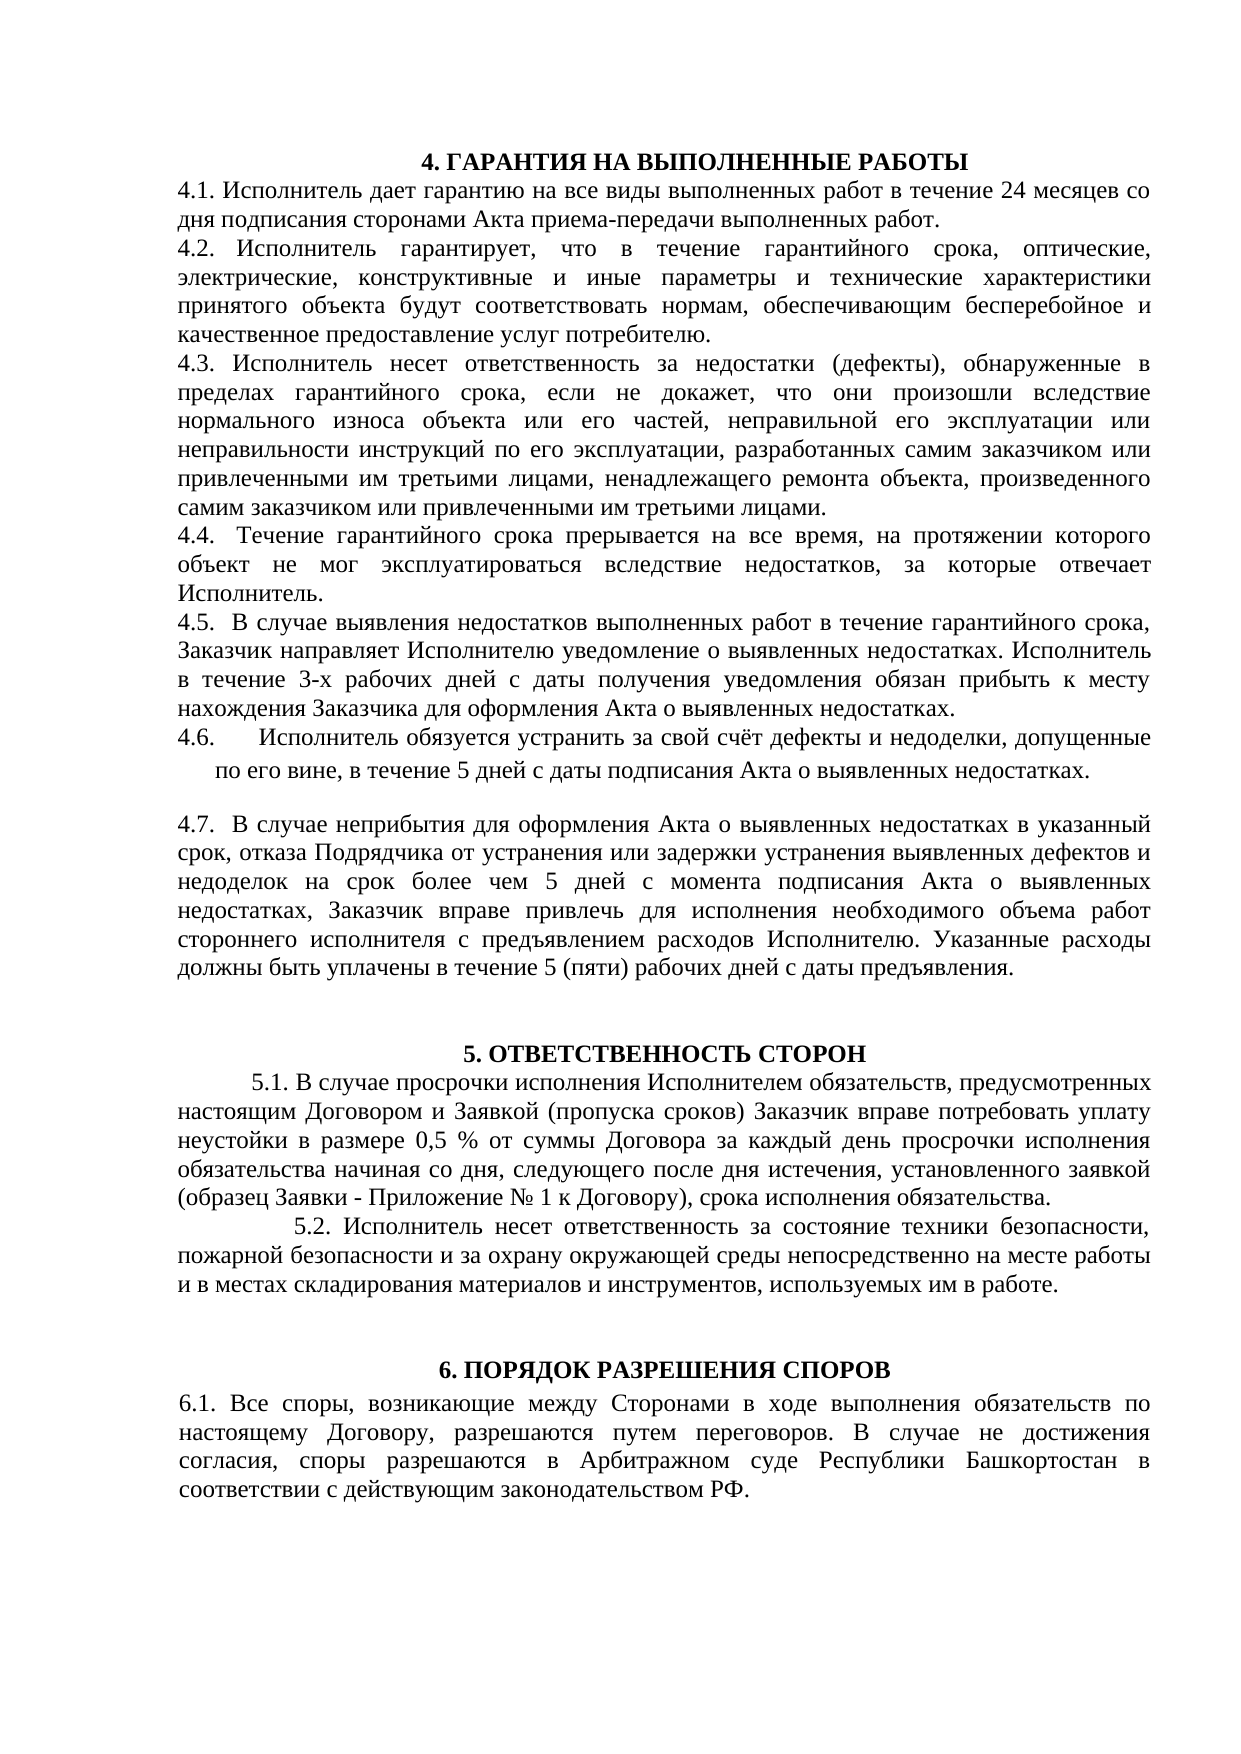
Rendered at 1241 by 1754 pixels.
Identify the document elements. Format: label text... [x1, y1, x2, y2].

text 5.2. Исполнитель несет ответственность за состояние техники безопасности, пожарной безопасности и за охрану окружающей среды непосредственно на месте работы и в местах складирования материалов и инструментов, используемых им в работе. [177, 1211, 1152, 1297]
list Исполнитель обязуется устранить за свой счёт дефекты и недоделки, допущенные по его вине, в течение 5 дней с даты подписания Акта о выявленных недостатках. [177, 722, 1152, 784]
text 6. ПОРЯДОК РАЗРЕШЕНИЯ СПОРОВ [177, 1355, 1152, 1384]
text 4.7. В случае неприбытия для оформления Акта о выявленных недостатках в указанный срок, отказа Подрядчика от устранения или задержки устранения выявленных дефектов и недоделок на срок более чем 5 дней с момента подписания Акта о выявленных недостатках, Заказчик вправе привлечь для исполнения необходимого объема работ стороннего исполнителя с предъявлением расходов Исполнителю. Указанные расходы должны быть уплачены в течение 5 (пяти) рабочих дней с даты предъявления. [177, 809, 1152, 981]
text 4. ГАРАНТИЯ НА ВЫПОЛНЕННЫЕ РАБОТЫ [177, 147, 1152, 176]
text 4.3. Исполнитель несет ответственность за недостатки (дефекты), обнаруженные в пределах гарантийного срока, если не докажет, что они произошли вследствие нормального износа объекта или его частей, неправильной его эксплуатации или неправильности инструкций по его эксплуатации, разработанных самим заказчиком или привлеченными им третьими лицами, ненадлежащего ремонта объекта, произведенного самим заказчиком или привлеченными им третьими лицами. [177, 348, 1152, 521]
text 4.2. Исполнитель гарантирует, что в течение гарантийного срока, оптические, электрические, конструктивные и иные параметры и технические характеристики принятого объекта будут соответствовать нормам, обеспечивающим бесперебойное и качественное предоставление услуг потребителю. [177, 233, 1152, 348]
text 4.1. Исполнитель дает гарантию на все виды выполненных работ в течение 24 месяцев со дня подписания сторонами Акта приема-передачи выполненных работ. [177, 176, 1152, 233]
text 4.4. Течение гарантийного срока прерывается на все время, на протяжении которого объект не мог эксплуатироваться вследствие недостатков, за которые отвечает Исполнитель. [177, 521, 1152, 607]
text 5.1. В случае просрочки исполнения Исполнителем обязательств, предусмотренных настоящим Договором и Заявкой (пропуска сроков) Заказчик вправе потребовать уплату неустойки в размере 0,5 % от суммы Договора за каждый день просрочки исполнения обязательства начиная со дня, следующего после дня истечения, установленного заявкой (образец Заявки - Приложение № 1 к Договору), срока исполнения обязательства. [177, 1067, 1152, 1211]
text 4.5. В случае выявления недостатков выполненных работ в течение гарантийного срока, Заказчик направляет Исполнителю уведомление о выявленных недостатках. Исполнитель в течение 3-х рабочих дней с даты получения уведомления обязан прибыть к месту нахождения Заказчика для оформления Акта о выявленных недостатках. [177, 607, 1152, 722]
text 6.1. Все споры, возникающие между Сторонами в ходе выполнения обязательств по настоящему Договору, разрешаются путем переговоров. В случае не достижения согласия, споры разрешаются в Арбитражном суде Республики Башкортостан в соответствии с действующим законодательством РФ. [179, 1388, 1151, 1503]
text 5. ОТВЕТСТВЕННОСТЬ СТОРОН [179, 1039, 1150, 1067]
